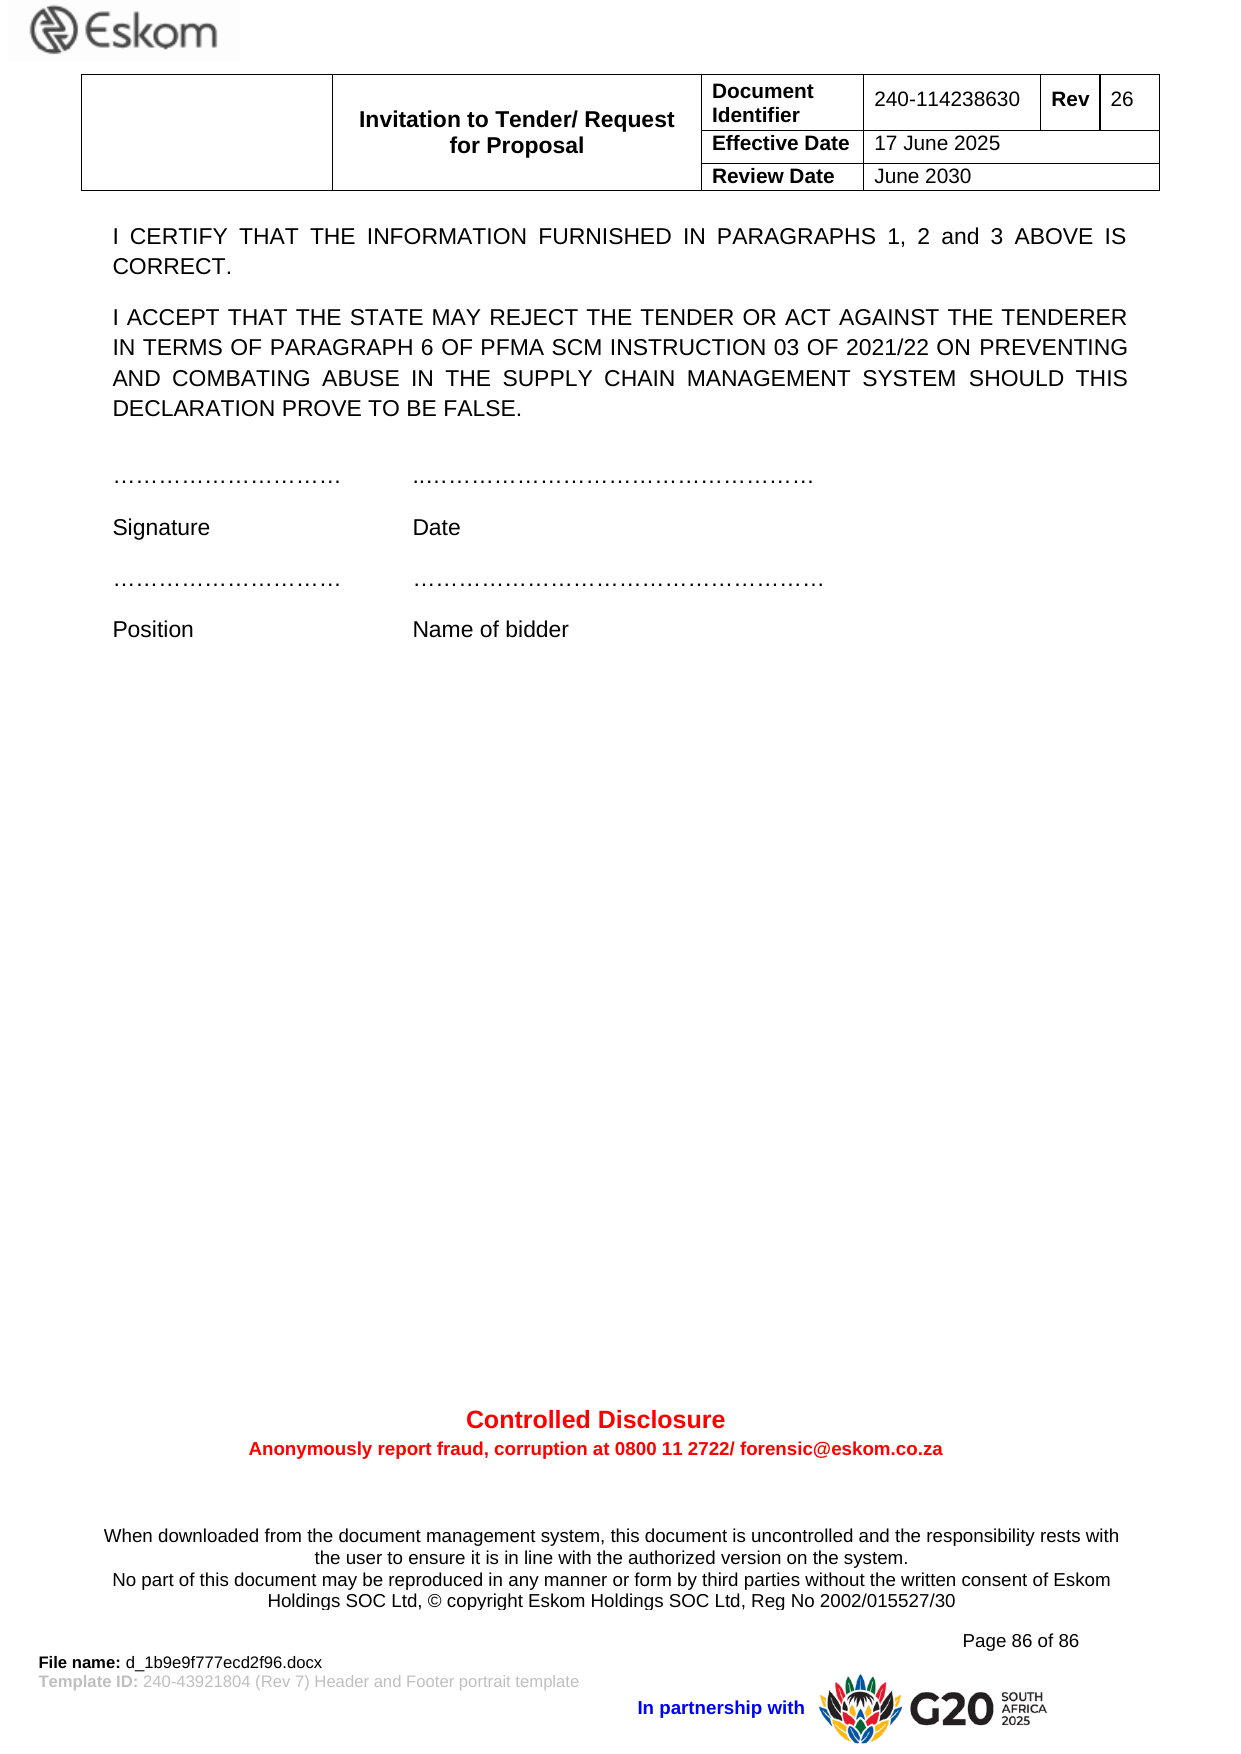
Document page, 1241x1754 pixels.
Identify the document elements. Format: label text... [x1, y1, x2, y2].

text ………………………… ……………………………………………… [112, 564, 1128, 591]
text I CERTIFY THAT THE INFORMATION FURNISHED IN PARAGRAPHS 1, 2 and 3 ABOVE IS CORRECT. [112, 223, 1128, 279]
text Signature Date [112, 513, 1128, 540]
text ………………………… ..…………………………………………… [112, 462, 1128, 489]
text I ACCEPT THAT THE STATE MAY REJECT THE TENDER OR ACT AGAINST THE TENDERER IN TERMS OF PARAGRAPH 6 OF PFMA SCM INSTRUCTION 03 OF 2021/22 ON PREVENTING AND COMBATING ABUSE IN THE SUPPLY CHAIN MANAGEMENT SYSTEM SHOULD THIS DECLARATION PROVE TO BE FALSE. [112, 304, 1128, 421]
text Position Name of bidder [112, 616, 1128, 642]
picture [818, 1673, 1051, 1744]
